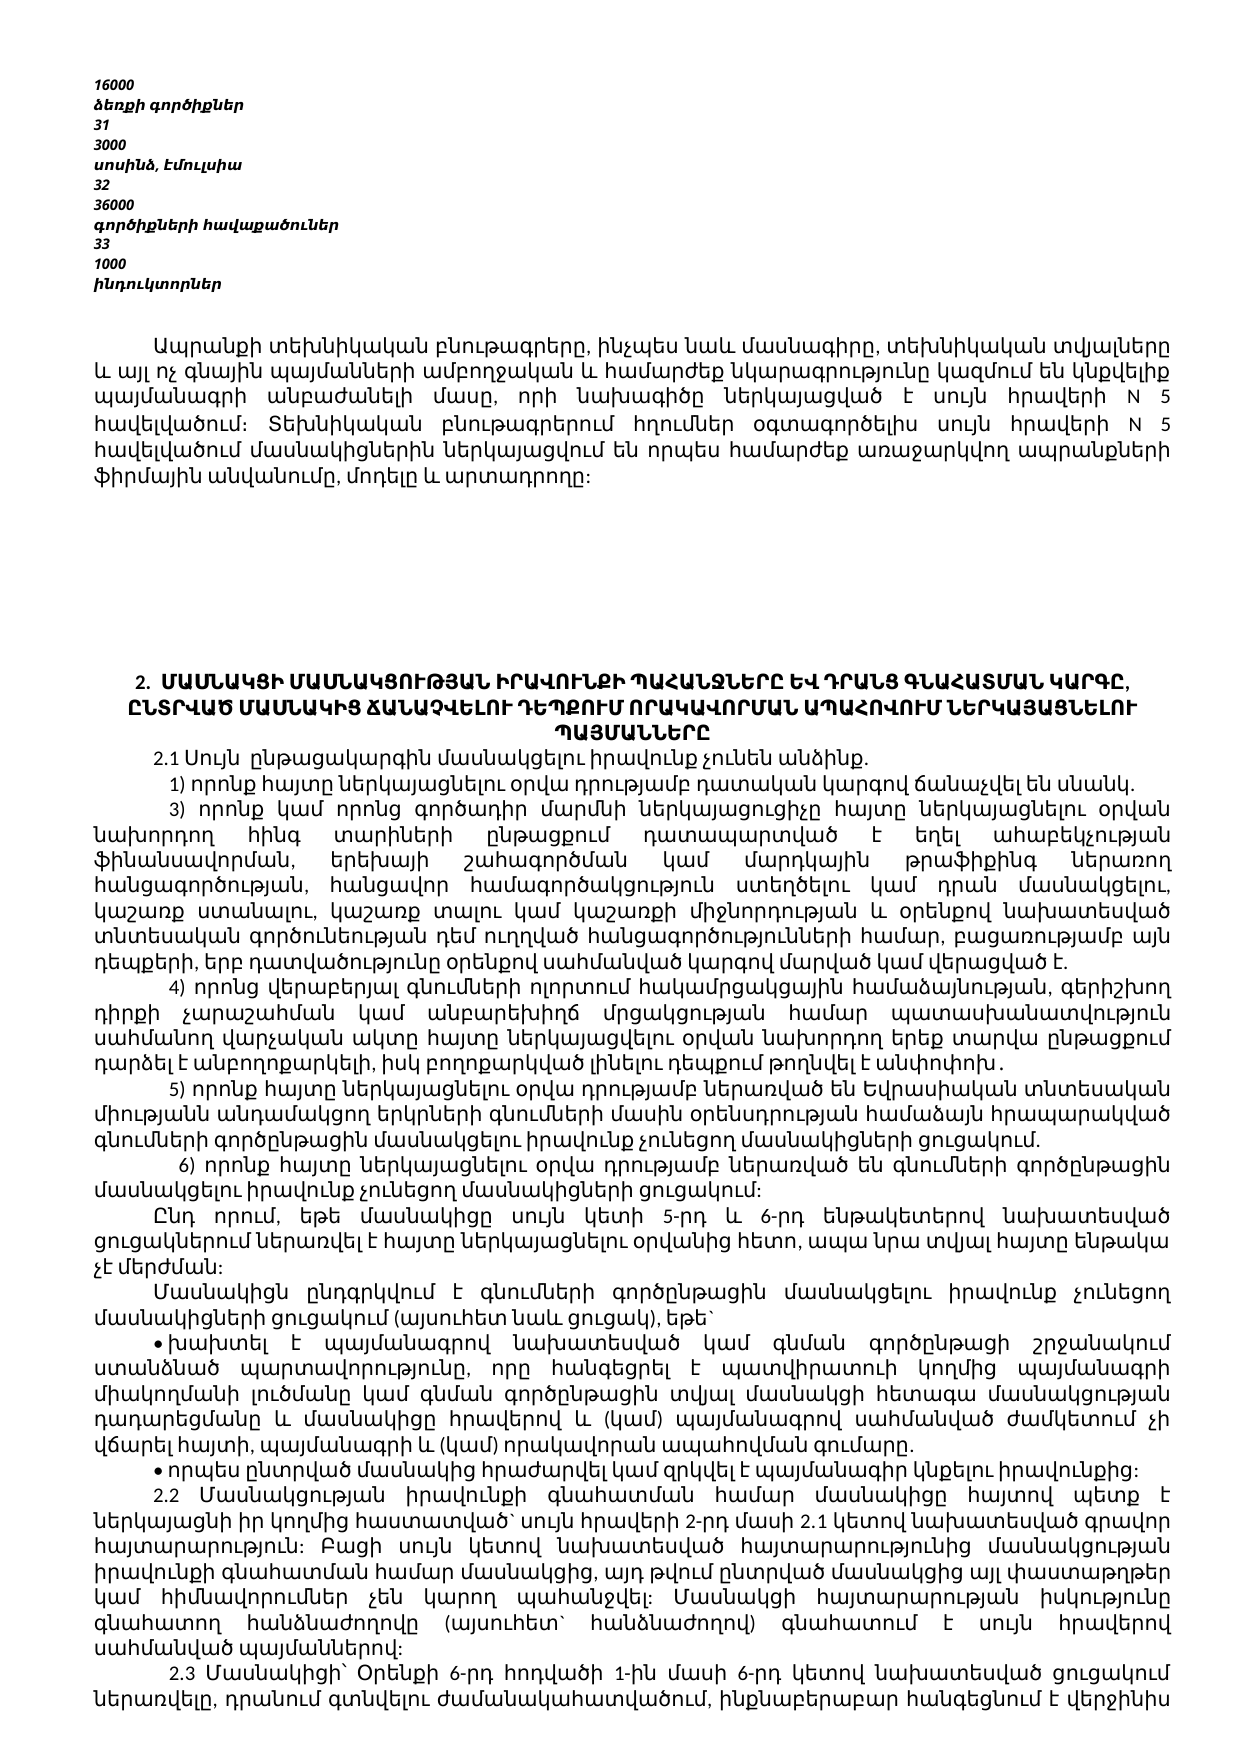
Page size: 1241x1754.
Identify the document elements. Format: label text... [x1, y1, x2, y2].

text Մասնակիցն ընդգրկվում է գնումների գործընթացին մասնակցելու իրավունք չունեցող մասնակիցների ցուցակում (այսուհետ նաև ցուցակ), եթե` [94, 1279, 1171, 1330]
text 4) որոնց վերաբերյալ գնումների ոլորտում հակամրցակցային համաձայնության, գերիշխող դիրքի չարաշահման կամ անբարեխիղճ մրցակցության համար պատասխանատվություն սահմանող վարչական ակտը հայտը ներկայացվելու օրվան նախորդող երեք տարվա ընթացքում դարձել է անբողոքարկելի, իսկ բողոքարկված լինելու դեպքում թողնվել է անփոփոխ․ [94, 974, 1171, 1076]
text Ապրանքի տեխնիկական բնութագրերը, ինչպես նաև մասնագիրը, տեխնիկական տվյալները և այլ ոչ գնային պայմանների ամբողջական և համարժեք նկարագրությունը կազմում են կնքվելիք պայմանագրի անբաժանելի մասը, որի նախագիծը ներկայացված է սույն հրավերի N 5 հավելվածում։ Տեխնիկական բնութագրերում հղումներ օգտագործելիս սույն հրավերի N 5 հավելվածում մասնակիցներին ներկայացվում են որպես համարժեք առաջարկվող ապրանքների ֆիրմային անվանումը, մոդելը և արտադրողը: [94, 333, 1171, 488]
text 5) որոնք հայտը ներկայացնելու օրվա դրությամբ ներառված են Եվրասիական տնտեսական միությանն անդամակցող երկրների գնումների մասին օրենսդրության համաձայն հրապարակված գնումների գործընթացին մասնակցելու իրավունք չունեցող մասնակիցների ցուցակում. [94, 1076, 1171, 1152]
text 2.2 Մասնակցության իրավունքի գնահատման համար մասնակիցը հայտով պետք է ներկայացնի իր կողմից հաստատված` սույն հրավերի 2-րդ մասի 2.1 կետով նախատեսված գրավոր հայտարարություն: Բացի սույն կետով նախատեսված հայտարարությունից մասնակցության իրավունքի գնահատման համար մասնակցից, այդ թվում ընտրված մասնակցից այլ փաստաթղթեր կամ հիմնավորումներ չեն կարող պահանջվել: Մասնակցի հայտարարության իսկությունը գնահատող հանձնաժողովը (այսուհետ` հանձնաժողով) գնահատում է սույն հրավերով սահմանված պայմաններով: [94, 1483, 1171, 1661]
text • որպես ընտրված մասնակից հրաժարվել կամ զրկվել է պայմանագիր կնքելու իրավունքից: [94, 1457, 1171, 1483]
text 2. ՄԱՍՆԱԿՑԻ ՄԱՍՆԱԿՑՈՒԹՅԱՆ ԻՐԱՎՈՒՆՔԻ ՊԱՀԱՆՋՆԵՐԸ ԵՎ ԴՐԱՆՑ ԳՆԱՀԱՏՄԱՆ ԿԱՐԳԸ, ԸՆՏՐՎԱԾ ՄԱՍՆԱԿԻՑ ՃԱՆԱՉՎԵԼՈՒ ԴԵՊՔՈՒՄ ՈՐԱԿԱՎՈՐՄԱՆ ԱՊԱՀՈՎՈՒՄ ՆԵՐԿԱՅԱՑՆԵԼՈՒ ՊԱՅՄԱՆՆԵՐԸ [94, 669, 1171, 746]
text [94, 1661, 1171, 1711]
text 6) որոնք հայտը ներկայացնելու օրվա դրությամբ ներառված են գնումների գործընթացին մասնակցելու իրավունք չունեցող մասնակիցների ցուցակում: [94, 1152, 1171, 1203]
text 2.1 Սույն ընթացակարգին մասնակցելու իրավունք չունեն անձինք. [94, 746, 1171, 771]
text 3) որոնք կամ որոնց գործադիր մարմնի ներկայացուցիչը հայտը ներկայացնելու օրվան նախորդող հինգ տարիների ընթացքում դատապարտված է եղել ահաբեկչության ֆինանսավորման, երեխայի շահագործման կամ մարդկային թրաֆիքինգ ներառող հանցագործության, հանցավոր համագործակցություն ստեղծելու կամ դրան մասնակցելու, կաշառք ստանալու, կաշառք տալու կամ կաշառքի միջնորդության և օրենքով նախատեսված տնտեսական գործունեության դեմ ուղղված հանցագործությունների համար, բացառությամբ այն դեպքերի, երբ դատվածությունը օրենքով սահմանված կարգով մարված կամ վերացված է. [94, 796, 1171, 974]
text • խախտել է պայմանագրով նախատեսված կամ գնման գործընթացի շրջանակում ստանձնած պարտավորությունը, որը հանգեցրել է պատվիրատուի կողմից պայմանագրի միակողմանի լուծմանը կամ գնման գործընթացին տվյալ մասնակցի հետագա մասնակցության դադարեցմանը և մասնակիցը հրավերով և (կամ) պայմանագրով սահմանված ժամկետում չի վճարել հայտի, պայմանագրի և (կամ) որակավորան ապահովման գումարը. [94, 1330, 1171, 1457]
text 1) որոնք հայտը ներկայացնելու օրվա դրությամբ դատական կարգով ճանաչվել են սնանկ. [94, 771, 1171, 796]
text Ընդ որում, եթե մասնակիցը սույն կետի 5-րդ և 6-րդ ենթակետերով նախատեսված ցուցակներում ներառվել է հայտը ներկայացնելու օրվանից հետո, ապա նրա տվյալ հայտը ենթակա չէ մերժման: [94, 1203, 1171, 1279]
